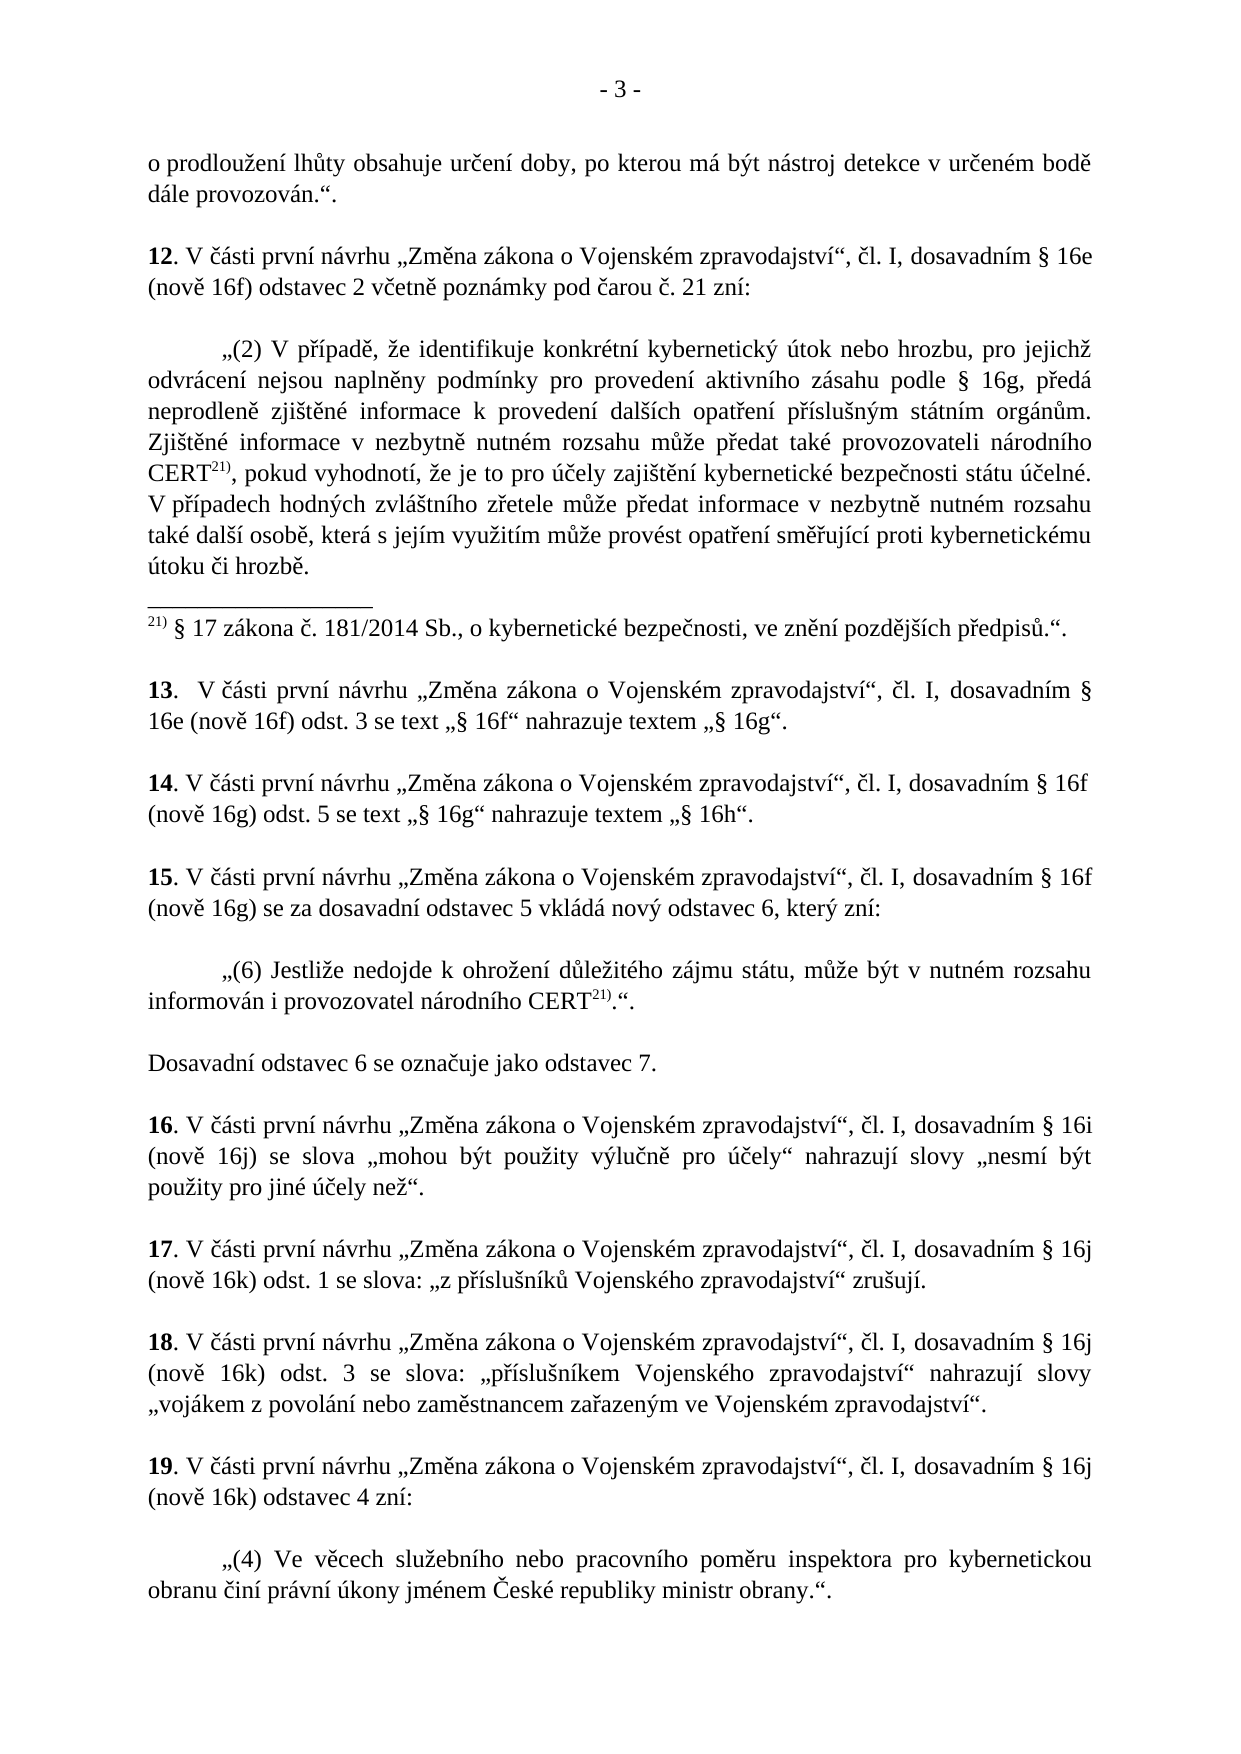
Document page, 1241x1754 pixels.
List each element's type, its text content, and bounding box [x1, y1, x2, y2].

text __________________ [148, 582, 1093, 611]
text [148, 148, 1093, 207]
text „(2) V případě, že identifikuje konkrétní kybernetický útok nebo hrozbu, pro jejichž odvrácení nejsou naplněny podmínky pro provedení aktivního zásahu podle § 16g, předá neprodleně zjištěné informace k provedení dalších opatření příslušným státním orgánům. Zjištěné informace v nezbytně nutném rozsahu může předat také provozovateli národního CERT21), pokud vyhodnotí, že je to pro účely zajištění kybernetické bezpečnosti státu účelné. V případech hodných zvláštního zřetele může předat informace v nezbytně nutném rozsahu také další osobě, která s jejím využitím může provést opatření směřující proti kybernetickému útoku či hrozbě. [148, 334, 1093, 580]
text 18. V části první návrhu „Změna zákona o Vojenském zpravodajství“, čl. I, dosavadním § 16j (nově 16k) odst. 3 se slova: „příslušníkem Vojenského zpravodajství“ nahrazují slovy „vojákem z povolání nebo zaměstnancem zařazeným ve Vojenském zpravodajství“. [148, 1327, 1093, 1418]
text 16. V části první návrhu „Změna zákona o Vojenském zpravodajství“, čl. I, dosavadním § 16i (nově 16j) se slova „mohou být použity výlučně pro účely“ nahrazují slovy „nesmí být použity pro jiné účely než“. [148, 1110, 1093, 1201]
text „(4) Ve věcech služebního nebo pracovního poměru inspektora pro kybernetickou obranu činí právní úkony jménem České republiky ministr obrany.“. [148, 1544, 1093, 1604]
text 12. V části první návrhu „Změna zákona o Vojenském zpravodajství“, čl. I, dosavadním § 16e (nově 16f) odstavec 2 včetně poznámky pod čarou č. 21 zní: [148, 241, 1093, 301]
text 21) § 17 zákona č. 181/2014 Sb., o kybernetické bezpečnosti, ve znění pozdějších předpisů.“. [148, 613, 1093, 642]
text 14. V části první návrhu „Změna zákona o Vojenském zpravodajství“, čl. I, dosavadním § 16f (nově 16g) odst. 5 se text „§ 16g“ nahrazuje textem „§ 16h“. [148, 768, 1093, 828]
text Dosavadní odstavec 6 se označuje jako odstavec 7. [148, 1048, 1093, 1077]
text „(6) Jestliže nedojde k ohrožení důležitého zájmu státu, může být v nutném rozsahu informován i provozovatel národního CERT21).“. [148, 955, 1093, 1014]
text 15. V části první návrhu „Změna zákona o Vojenském zpravodajství“, čl. I, dosavadním § 16f (nově 16g) se za dosavadní odstavec 5 vkládá nový odstavec 6, který zní: [148, 862, 1093, 921]
text 17. V části první návrhu „Změna zákona o Vojenském zpravodajství“, čl. I, dosavadním § 16j (nově 16k) odst. 1 se slova: „z příslušníků Vojenského zpravodajství“ zrušují. [148, 1234, 1093, 1294]
text 19. V části první návrhu „Změna zákona o Vojenském zpravodajství“, čl. I, dosavadním § 16j (nově 16k) odstavec 4 zní: [148, 1451, 1093, 1511]
text 13. V části první návrhu „Změna zákona o Vojenském zpravodajství“, čl. I, dosavadním § 16e (nově 16f) odst. 3 se text „§ 16f“ nahrazuje textem „§ 16g“. [148, 675, 1093, 735]
